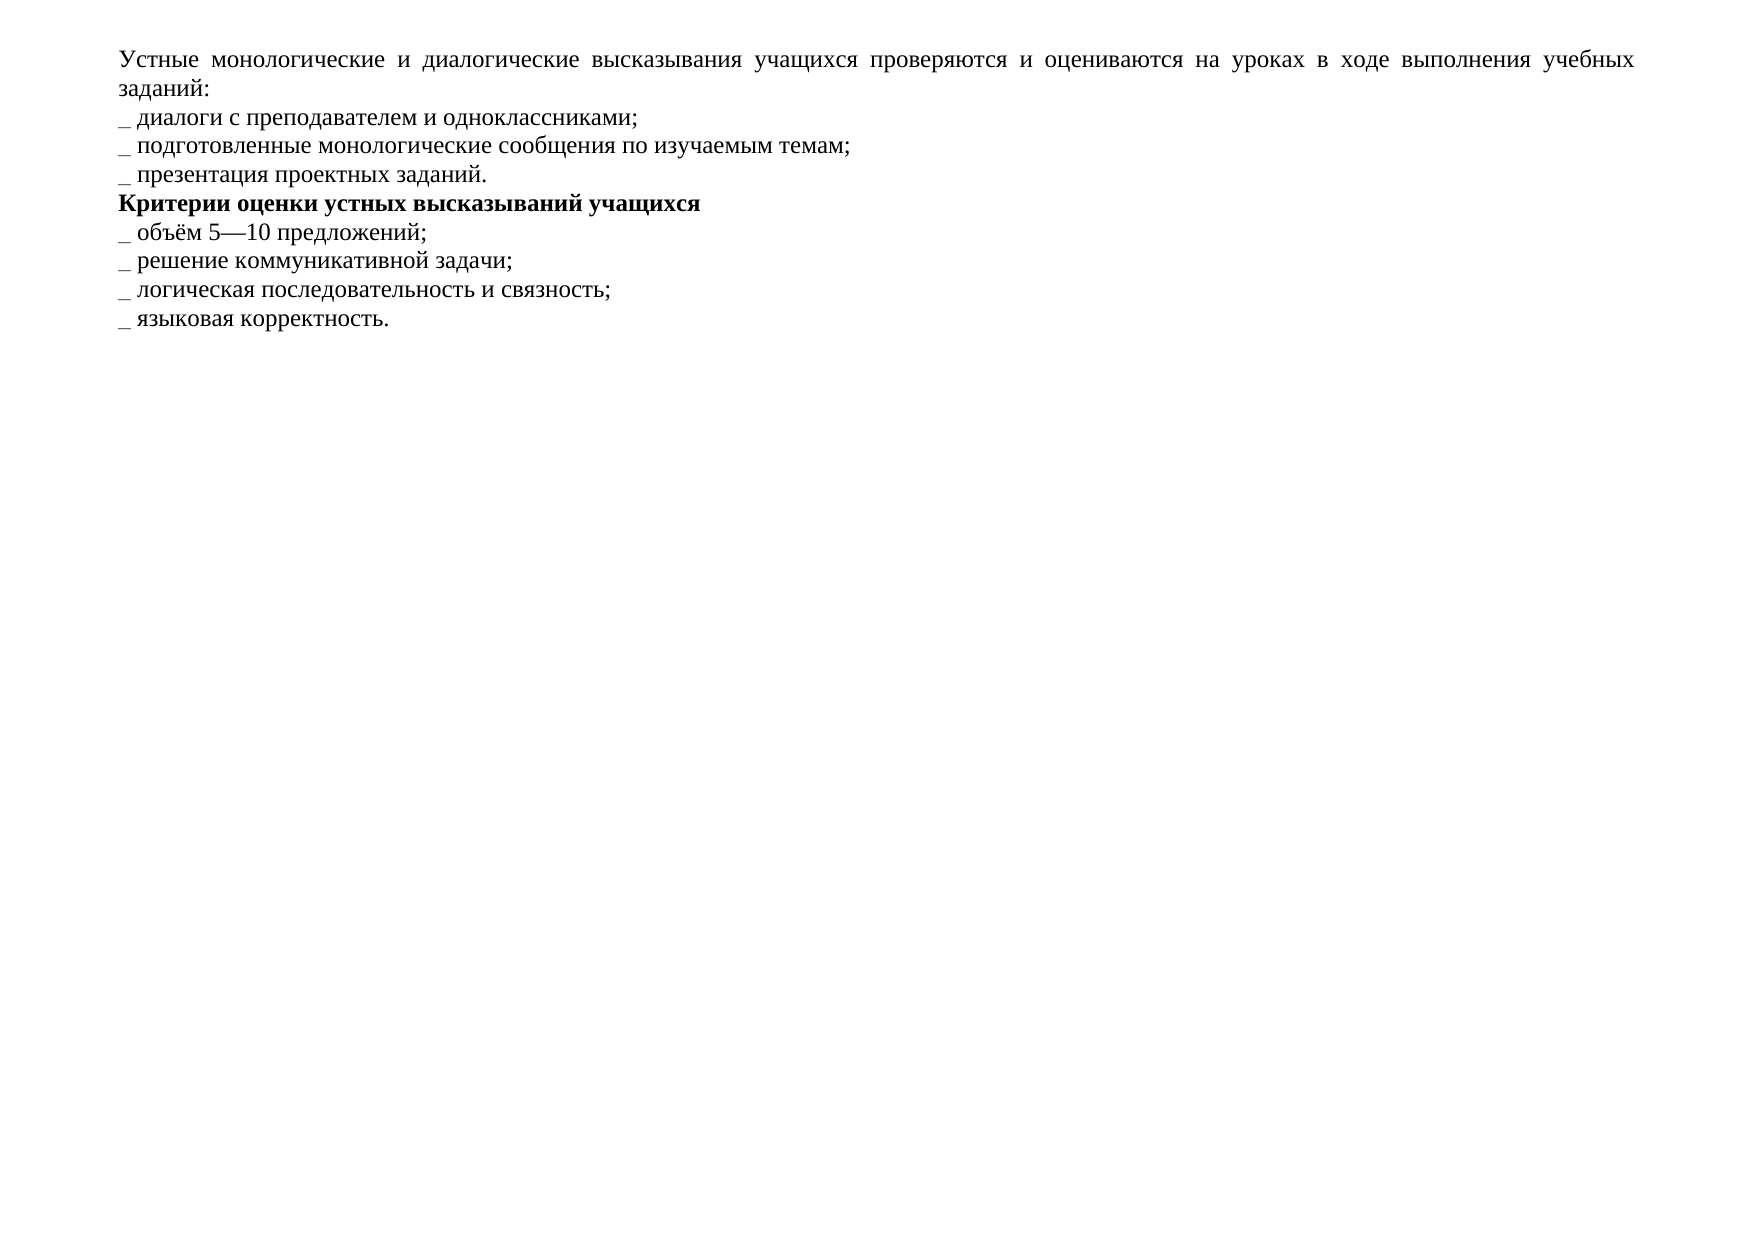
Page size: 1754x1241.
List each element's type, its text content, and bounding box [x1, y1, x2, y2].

text Критерии оценки устных высказываний учащихся [118, 188, 1636, 217]
text _ подготовленные монологические сообщения по изучаемым темам; [118, 131, 1636, 159]
text _ презентация проектных заданий. [118, 159, 1636, 188]
text _ диалоги с преподавателем и одноклассниками; [118, 102, 1636, 131]
text _ решение коммуникативной задачи; [118, 246, 1636, 274]
text Устные монологические и диалогические высказывания учащихся проверяются и оцениваются на уроках в ходе выполнения учебных заданий: [118, 44, 1636, 102]
text _ языковая корректность. [118, 303, 1636, 332]
text _ логическая последовательность и связность; [118, 274, 1636, 303]
text _ объём 5—10 предложений; [118, 217, 1636, 246]
